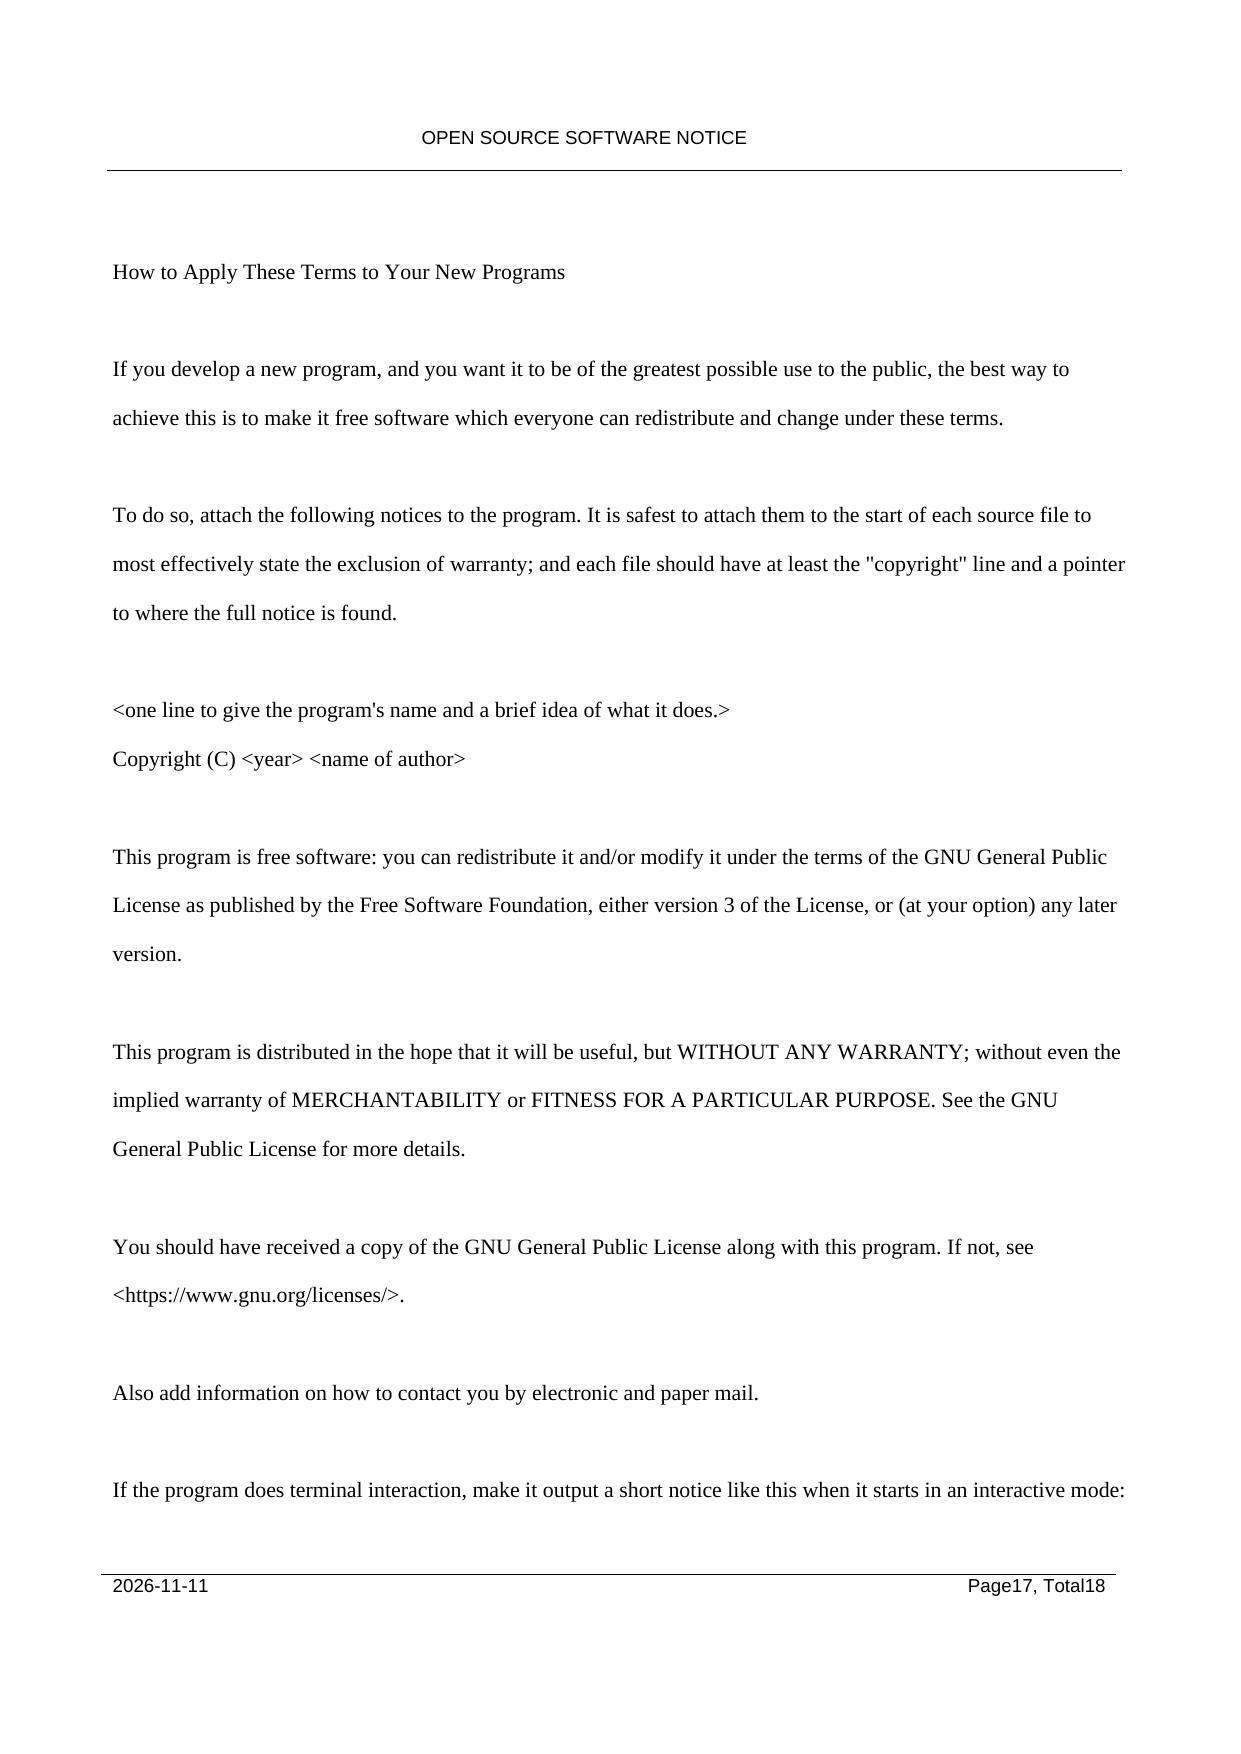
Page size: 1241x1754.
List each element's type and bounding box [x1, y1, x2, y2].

text [112, 206, 1128, 1506]
